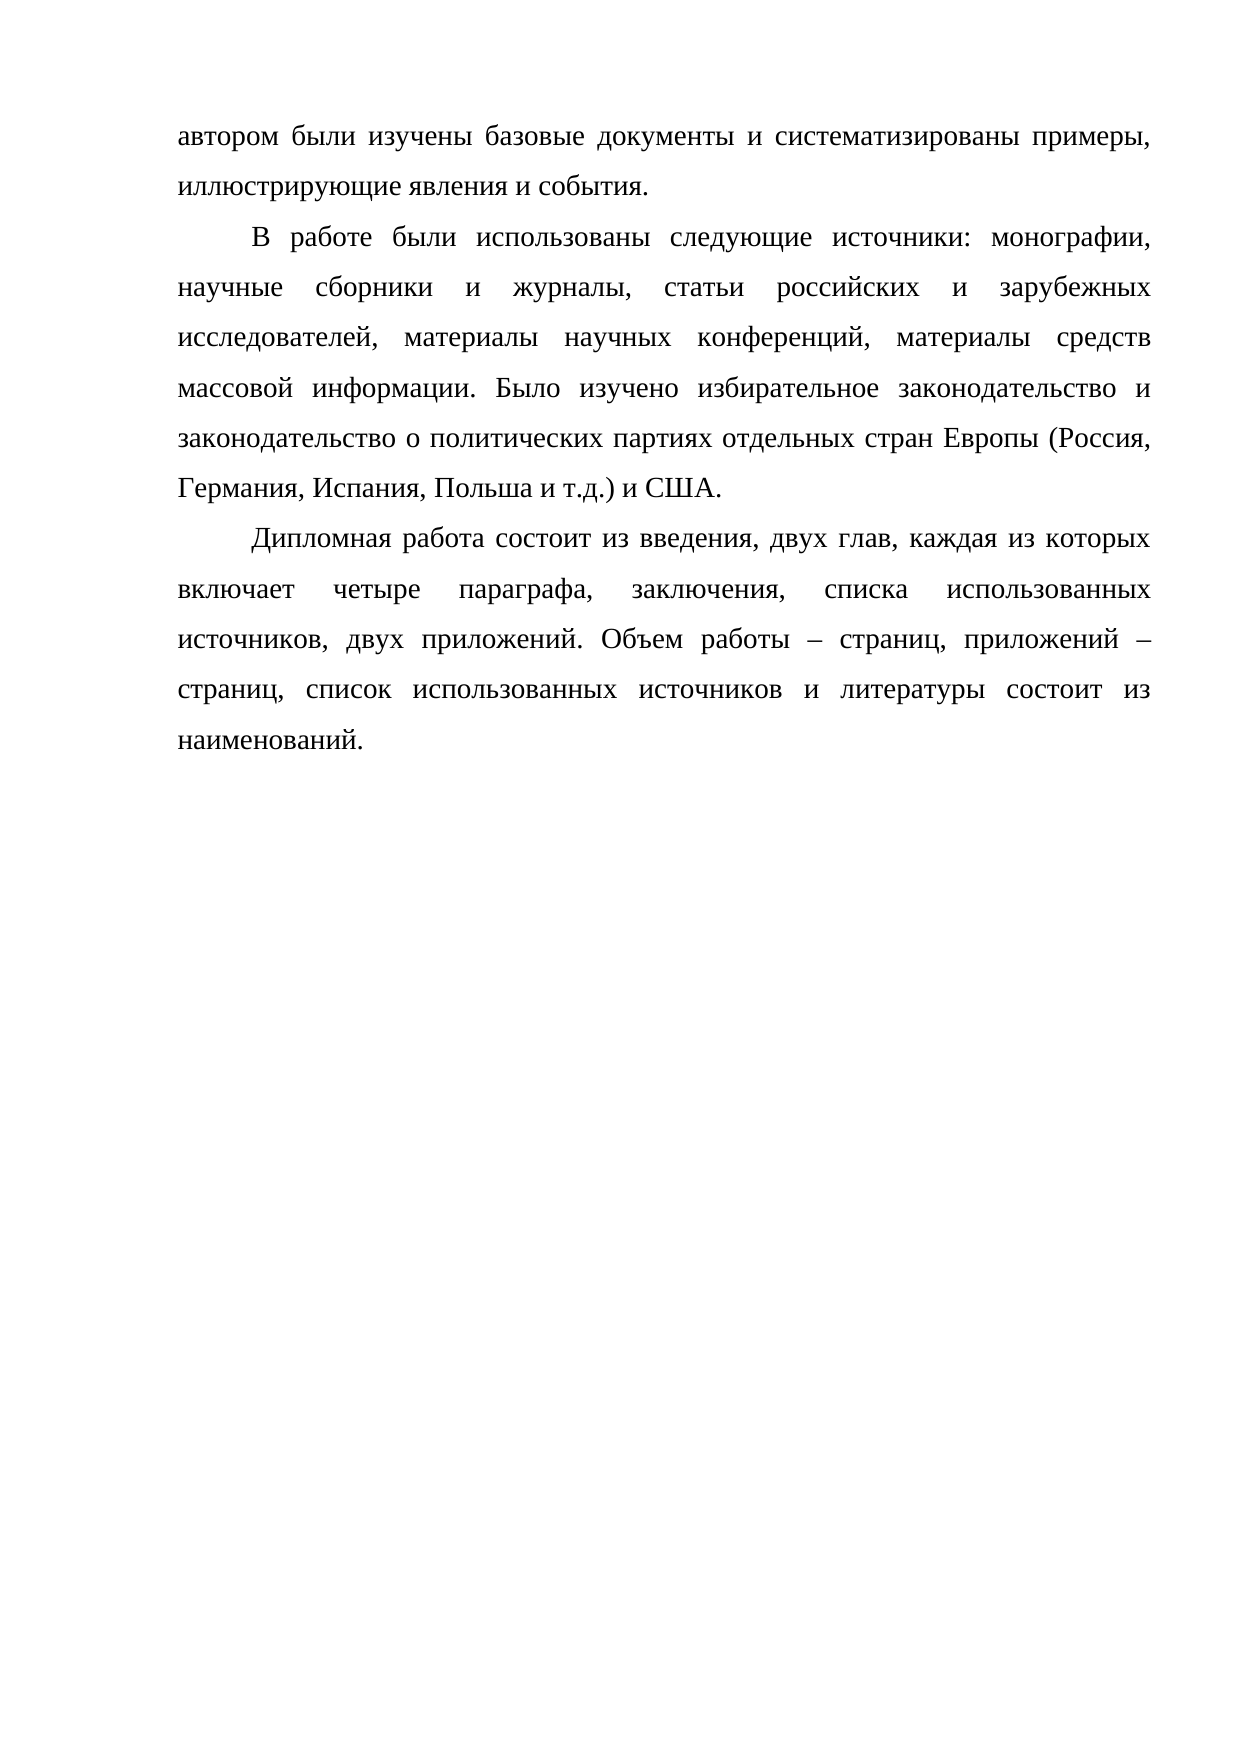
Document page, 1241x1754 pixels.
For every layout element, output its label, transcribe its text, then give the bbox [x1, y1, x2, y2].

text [177, 118, 1152, 202]
text В работе были использованы следующие источники: монографии, научные сборники и журналы, статьи российских и зарубежных исследователей, материалы научных конференций, материалы средств массовой информации. Было изучено избирательное законодательство и законодательство о политических партиях отдельных стран Европы (Россия, Германия, Испания, Польша и т.д.) и США. [177, 219, 1152, 504]
text Дипломная работа состоит из введения, двух глав, каждая из которых включает четыре параграфа, заключения, списка использованных источников, двух приложений. Объем работы – страниц, приложений – страниц, список использованных источников и литературы состоит из наименований. [177, 521, 1152, 755]
